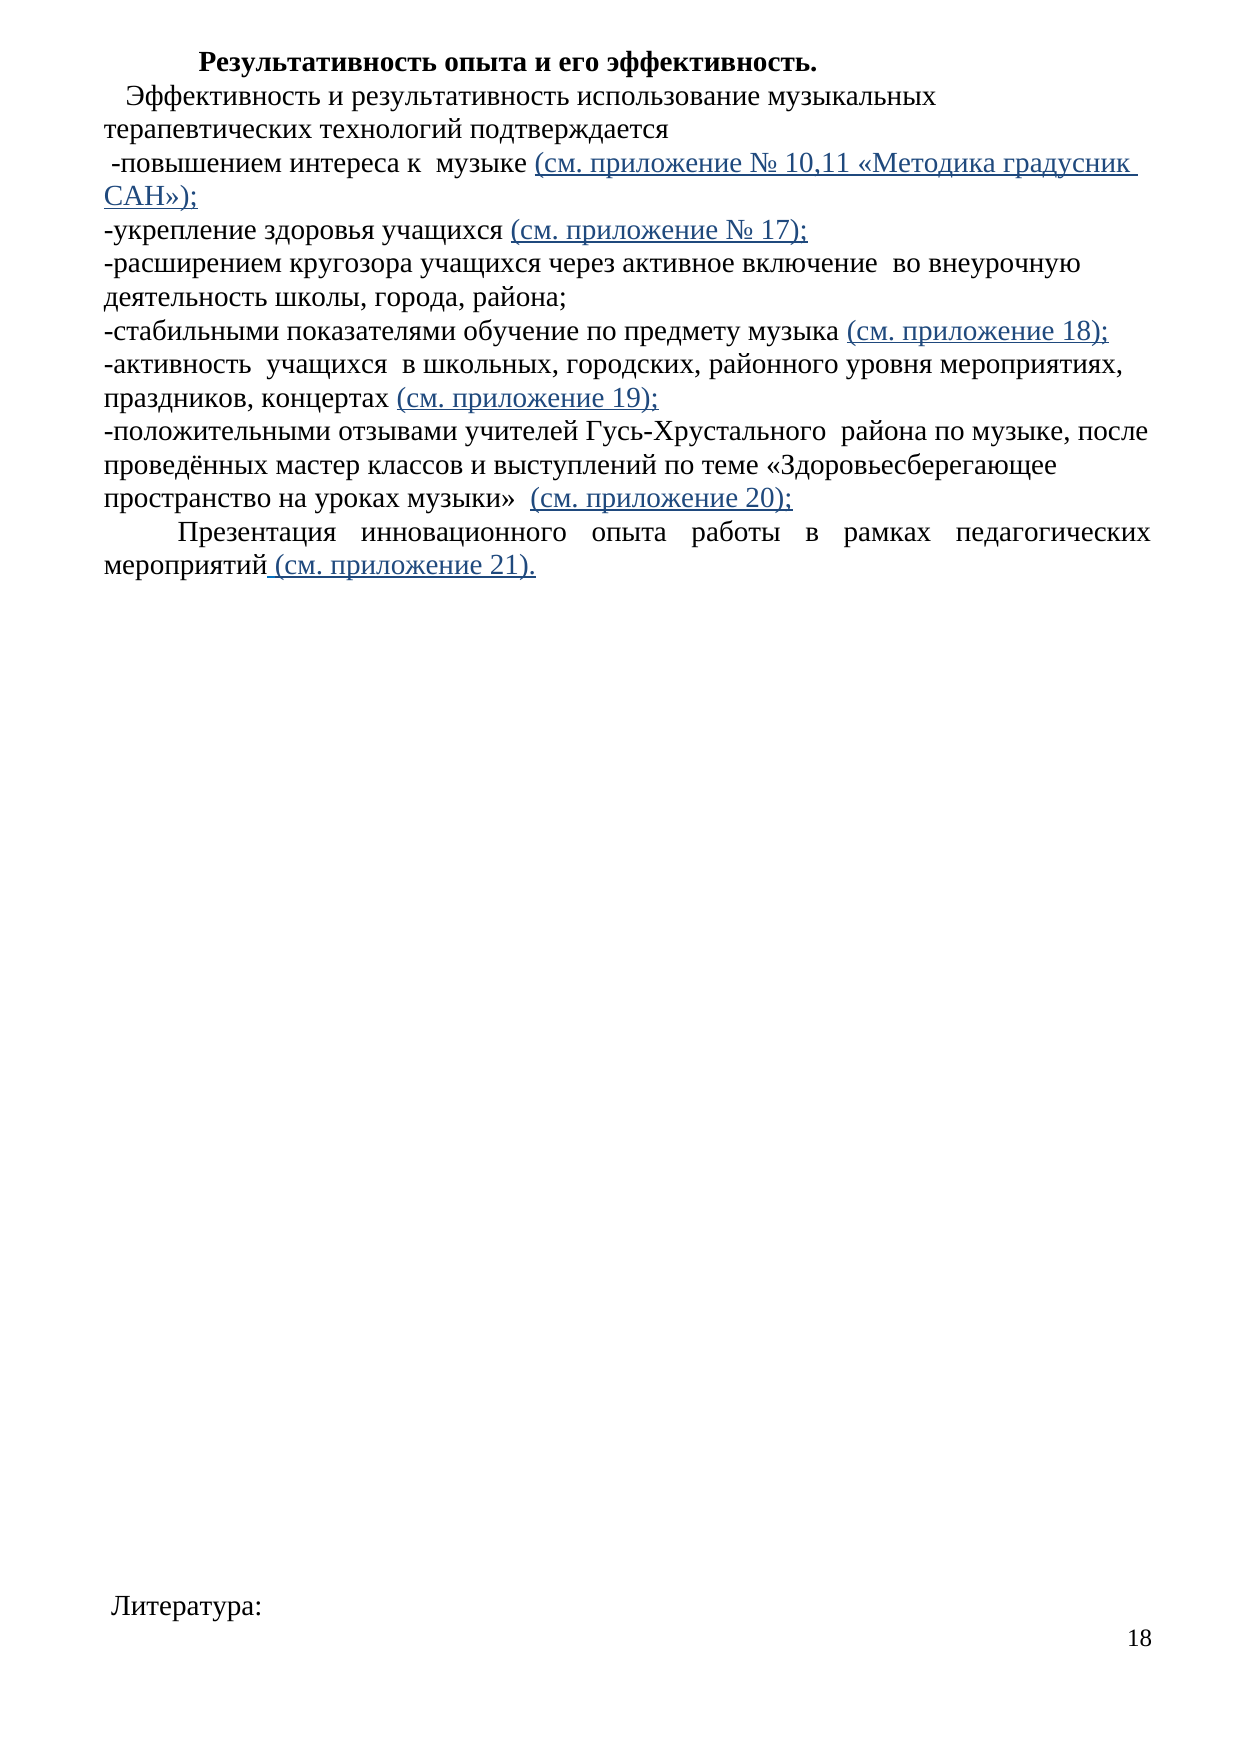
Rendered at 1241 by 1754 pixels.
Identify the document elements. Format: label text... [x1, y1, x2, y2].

text -укрепление здоровья учащихся (см. приложение № 17); [103, 212, 1152, 246]
text Литература: [103, 1588, 1152, 1622]
text -стабильными показателями обучение по предмету музыка (см. приложение 18); [103, 313, 1152, 346]
text Презентация инновационного опыта работы в рамках педагогических мероприятий (см. приложение 21). [103, 514, 1152, 581]
text -положительными отзывами учителей Гусь-Хрустального района по музыке, после проведённых мастер классов и выступлений по теме «Здоровьесберегающее пространство на уроках музыки» (см. приложение 20); [103, 413, 1152, 514]
text Эффективность и результативность использование музыкальных терапевтических технологий подтверждается [103, 78, 1152, 145]
text -расширением кругозора учащихся через активное включение во внеурочную деятельность школы, города, района; [103, 246, 1152, 313]
text -повышением интереса к музыке (см. приложение № 10,11 «Методика градусник САН»); [103, 145, 1152, 212]
text Результативность опыта и его эффективность. [103, 44, 1152, 78]
text -активность учащихся в школьных, городских, районного уровня мероприятиях, праздников, концертах (см. приложение 19); [103, 346, 1152, 413]
